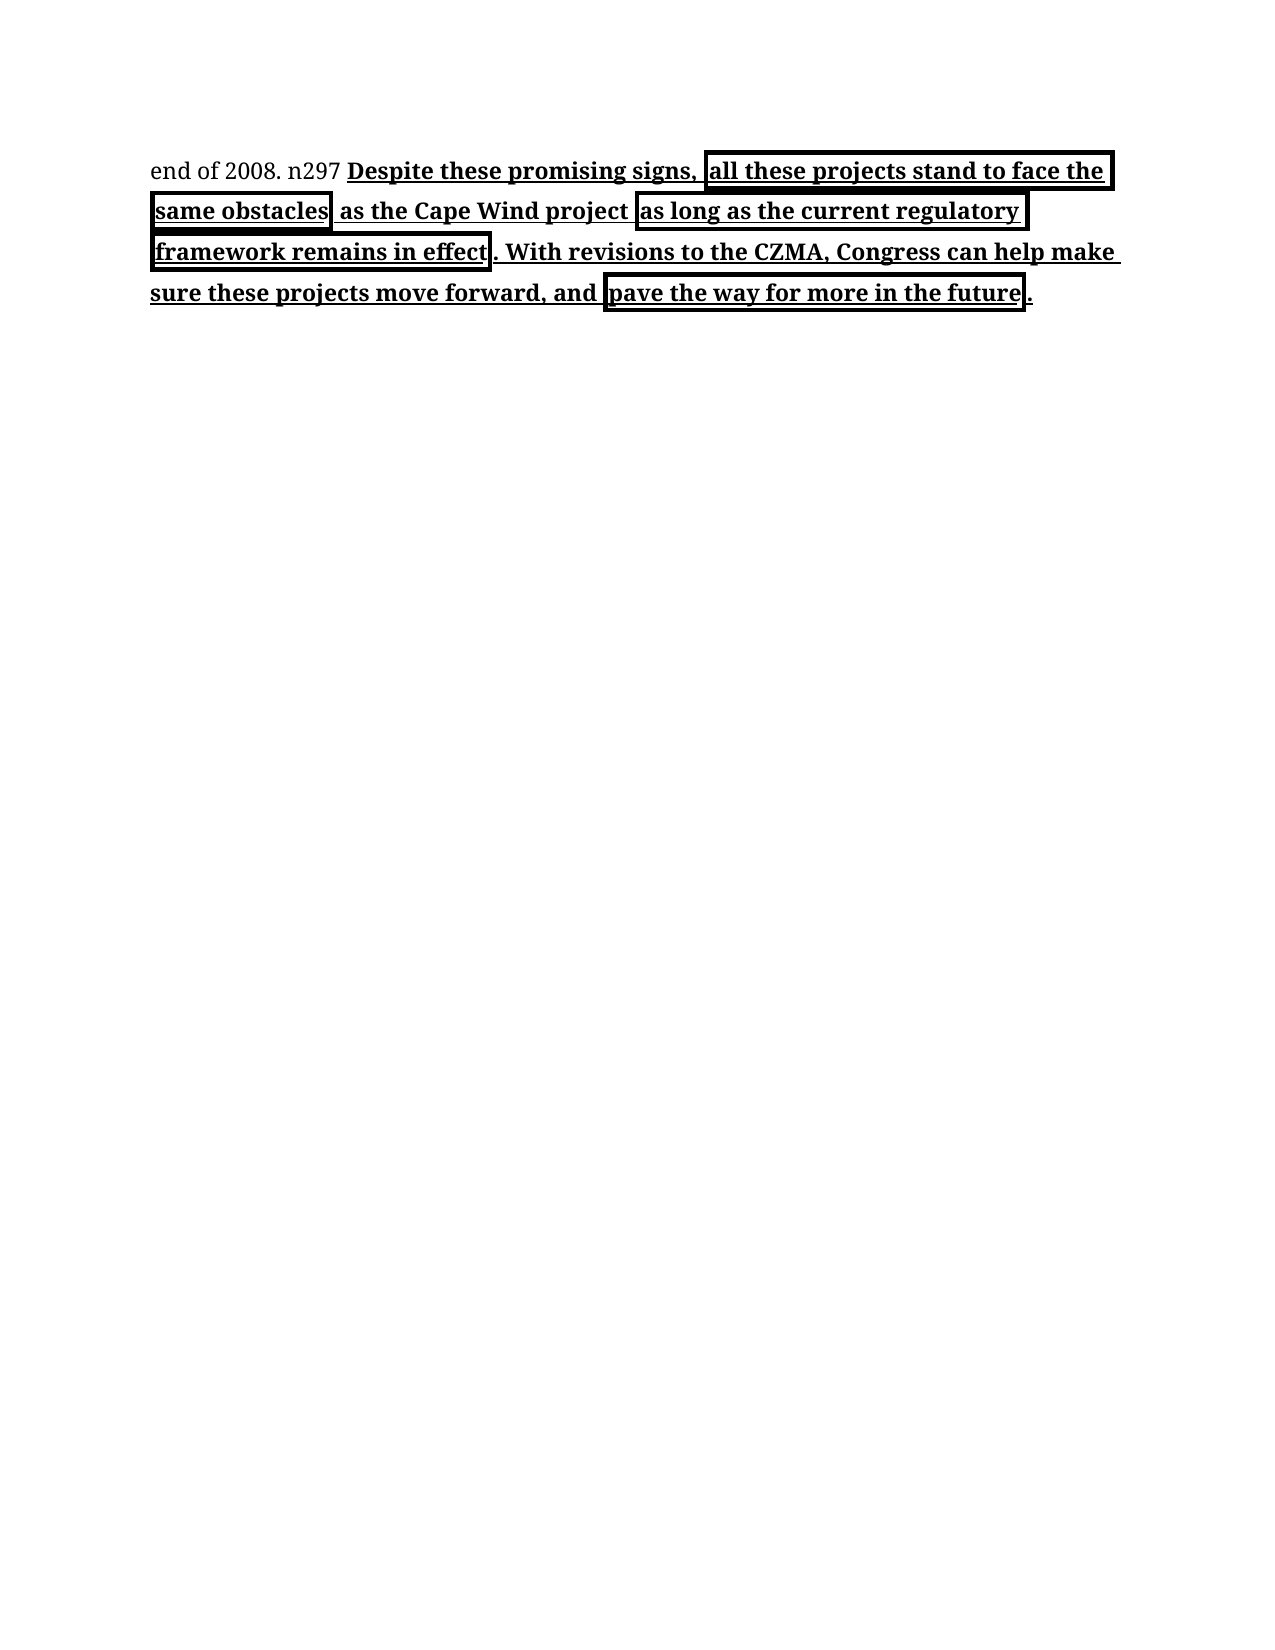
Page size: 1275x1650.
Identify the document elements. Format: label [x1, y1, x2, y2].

text [150, 150, 1125, 312]
